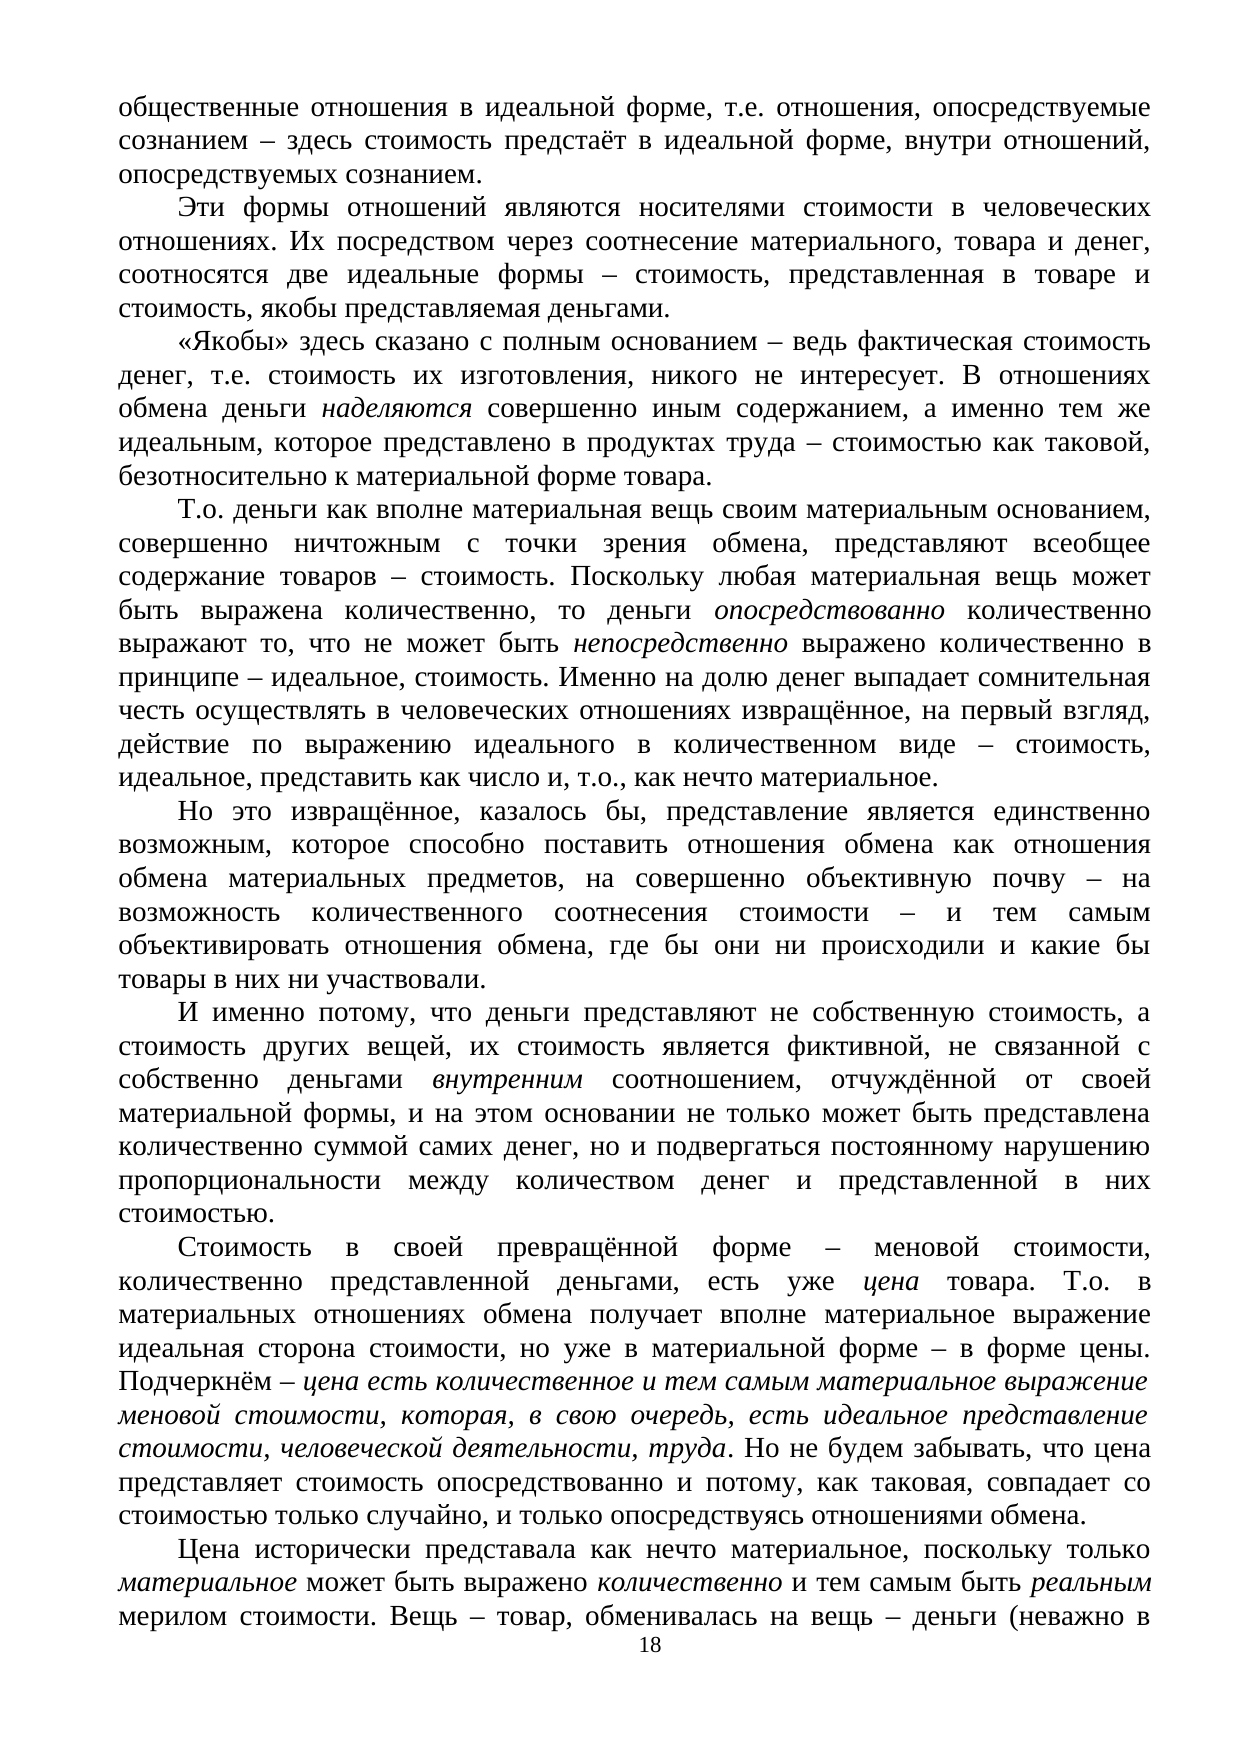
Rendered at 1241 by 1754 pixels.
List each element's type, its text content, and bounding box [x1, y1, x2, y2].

text «Якобы» здесь сказано с полным основанием – ведь фактическая стоимость денег, т.е. стоимость их изготовления, никого не интересует. В отношениях обмена деньги наделяются совершенно иным содержанием, а именно тем же идеальным, которое представлено в продуктах труда – стоимостью как таковой, безотносительно к материальной форме товара. [118, 323, 1152, 491]
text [118, 1531, 1152, 1632]
text Эти формы отношений являются носителями стоимости в человеческих отношениях. Их посредством через соотнесение материального, товара и денег, соотносятся две идеальные формы – стоимость, представленная в товаре и стоимость, якобы представляемая деньгами. [118, 189, 1152, 323]
text И именно потому, что деньги представляют не собственную стоимость, а стоимость других вещей, их стоимость является фиктивной, не связанной с собственно деньгами внутренним соотношением, отчуждённой от своей материальной формы, и на этом основании не только может быть представлена количественно суммой самих денег, но и подвергаться постоянному нарушению пропорциональности между количеством денег и представленной в них стоимостью. [118, 994, 1152, 1229]
text Т.о. деньги как вполне материальная вещь своим материальным основанием, совершенно ничтожным с точки зрения обмена, представляют всеобщее содержание товаров – стоимость. Поскольку любая материальная вещь может быть выражена количественно, то деньги опосредствованно количественно выражают то, что не может быть непосредственно выражено количественно в принципе – идеальное, стоимость. Именно на долю денег выпадает сомнительная честь осуществлять в человеческих отношениях извращённое, на первый взгляд, действие по выражению идеального в количественном виде – стоимость, идеальное, представить как число и, т.о., как нечто материальное. [118, 491, 1152, 793]
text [118, 89, 1152, 189]
text Стоимость в своей превращённой форме – меновой стоимости, количественно представленной деньгами, есть уже цена товара. Т.о. в материальных отношениях обмена получает вполне материальное выражение идеальная сторона стоимости, но уже в материальной форме – в форме цены. Подчеркнём – цена есть количественное и тем самым материальное выражение меновой стоимости, которая, в свою очередь, есть идеальное представление стоимости, человеческой деятельности, труда. Но не будем забывать, что цена представляет стоимость опосредствованно и потому, как таковая, совпадает со стоимостью только случайно, и только опосредствуясь отношениями обмена. [118, 1229, 1152, 1531]
text Но это извращённое, казалось бы, представление является единственно возможным, которое способно поставить отношения обмена как отношения обмена материальных предметов, на совершенно объективную почву – на возможность количественного соотнесения стоимости – и тем самым объективировать отношения обмена, где бы они ни происходили и какие бы товары в них ни участвовали. [118, 793, 1152, 994]
